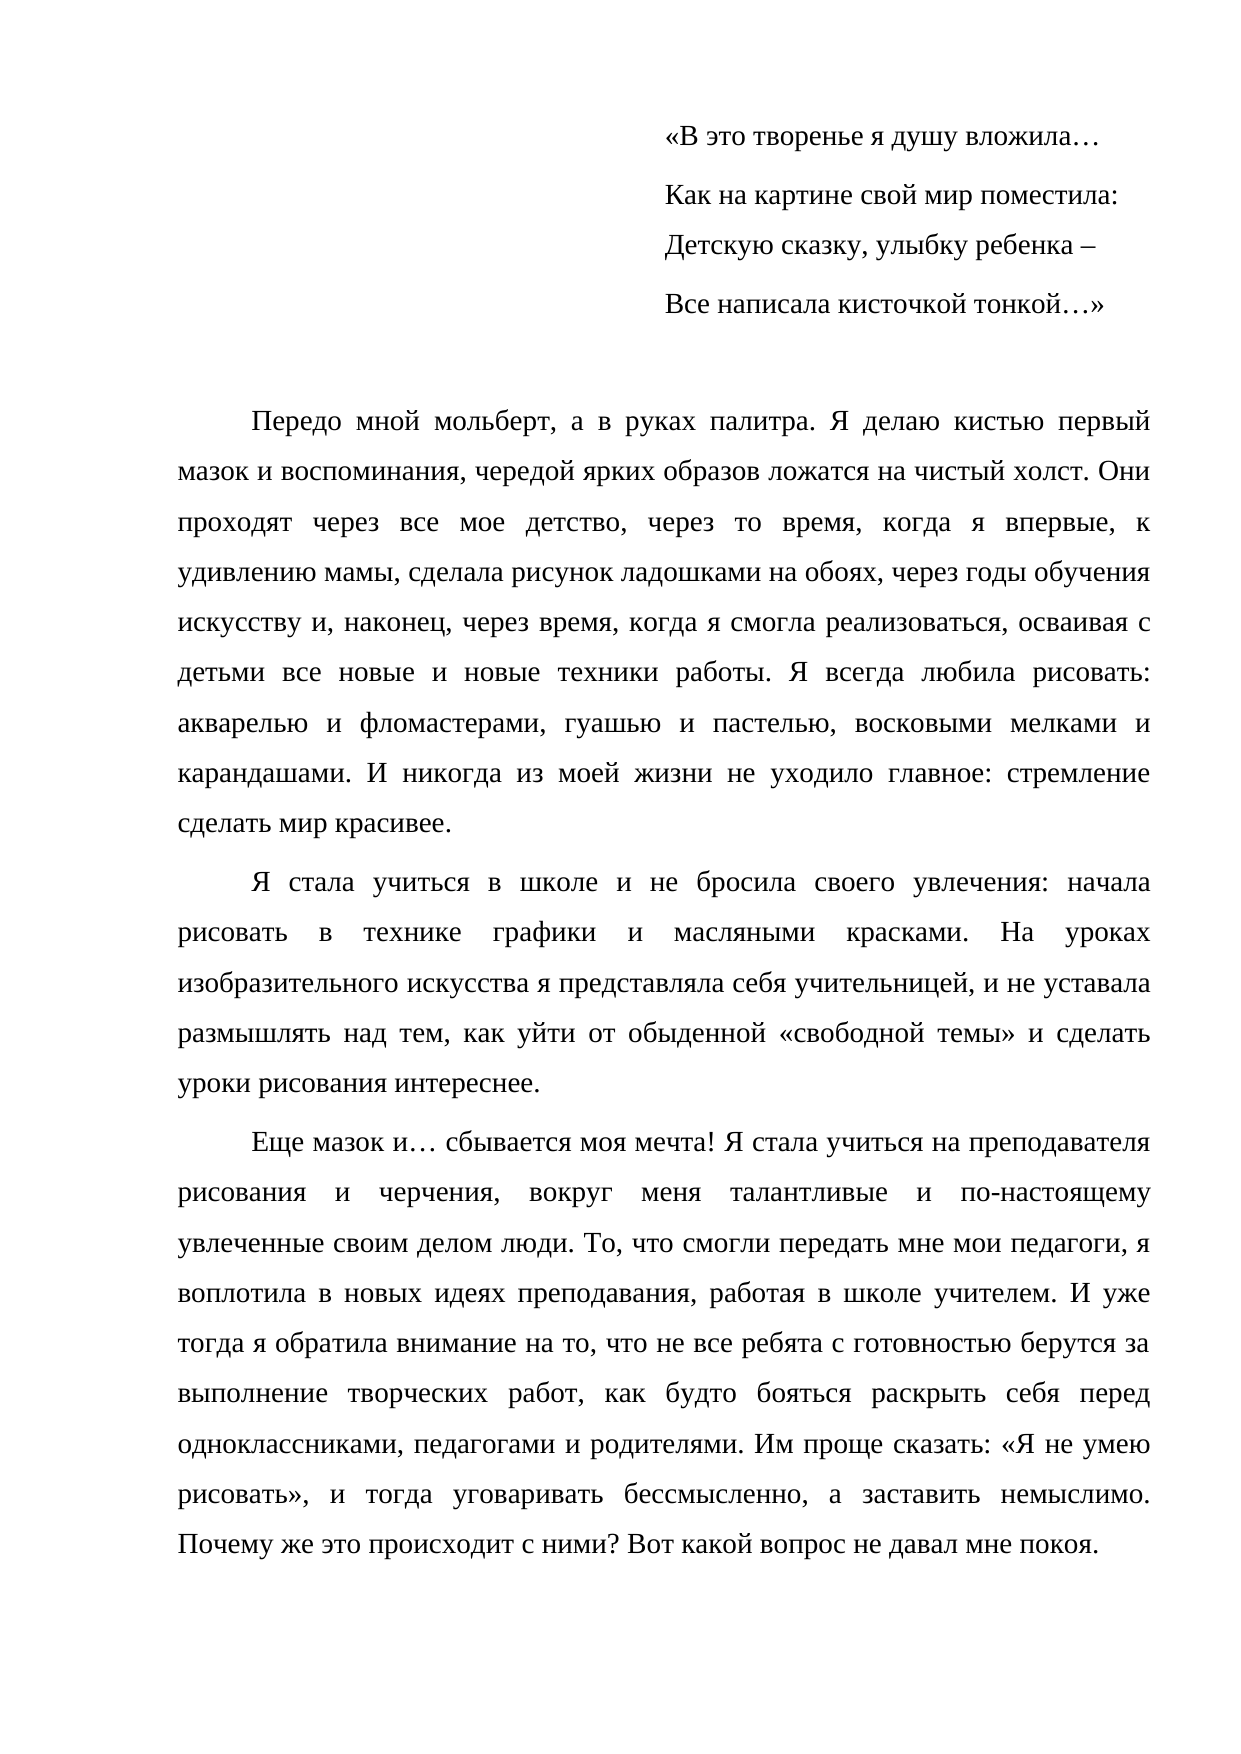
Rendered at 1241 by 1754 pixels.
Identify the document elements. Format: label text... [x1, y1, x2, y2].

text «В это творенье я душу вложила… [664, 118, 1152, 152]
text Как на картине свой мир поместила: Детскую сказку, улыбку ребенка – [664, 177, 1152, 261]
text Передо мной мольберт, а в руках палитра. Я делаю кистью первый мазок и воспоминания, чередой ярких образов ложатся на чистый холст. Они проходят через все мое детство, через то время, когда я впервые, к удивлению мамы, сделала рисунок ладошками на обоях, через годы обучения искусству и, наконец, через время, когда я смогла реализоваться, осваивая с детьми все новые и новые техники работы. Я всегда любила рисовать: акварелью и фломастерами, гуашью и пастелью, восковыми мелками и карандашами. И никогда из моей жизни не уходило главное: стремление сделать мир красивее. [177, 403, 1152, 839]
text Все написала кисточкой тонкой…» [664, 286, 1152, 319]
text Еще мазок и… сбывается моя мечта! Я стала учиться на преподавателя рисования и черчения, вокруг меня талантливые и по-настоящему увлеченные своим делом люди. То, что смогли передать мне мои педагоги, я воплотила в новых идеях преподавания, работая в школе учителем. И уже тогда я обратила внимание на то, что не все ребята с готовностью берутся за выполнение творческих работ, как будто бояться раскрыть себя перед одноклассниками, педагогами и родителями. Им проще сказать: «Я не умею рисовать», и тогда уговаривать бессмысленно, а заставить немыслимо. Почему же это происходит с ними? Вот какой вопрос не давал мне покоя. [177, 1124, 1152, 1560]
text Я стала учиться в школе и не бросила своего увлечения: начала рисовать в технике графики и масляными красками. На уроках изобразительного искусства я представляла себя учительницей, и не уставала размышлять над тем, как уйти от обыденной «свободной темы» и сделать уроки рисования интереснее. [177, 864, 1152, 1099]
